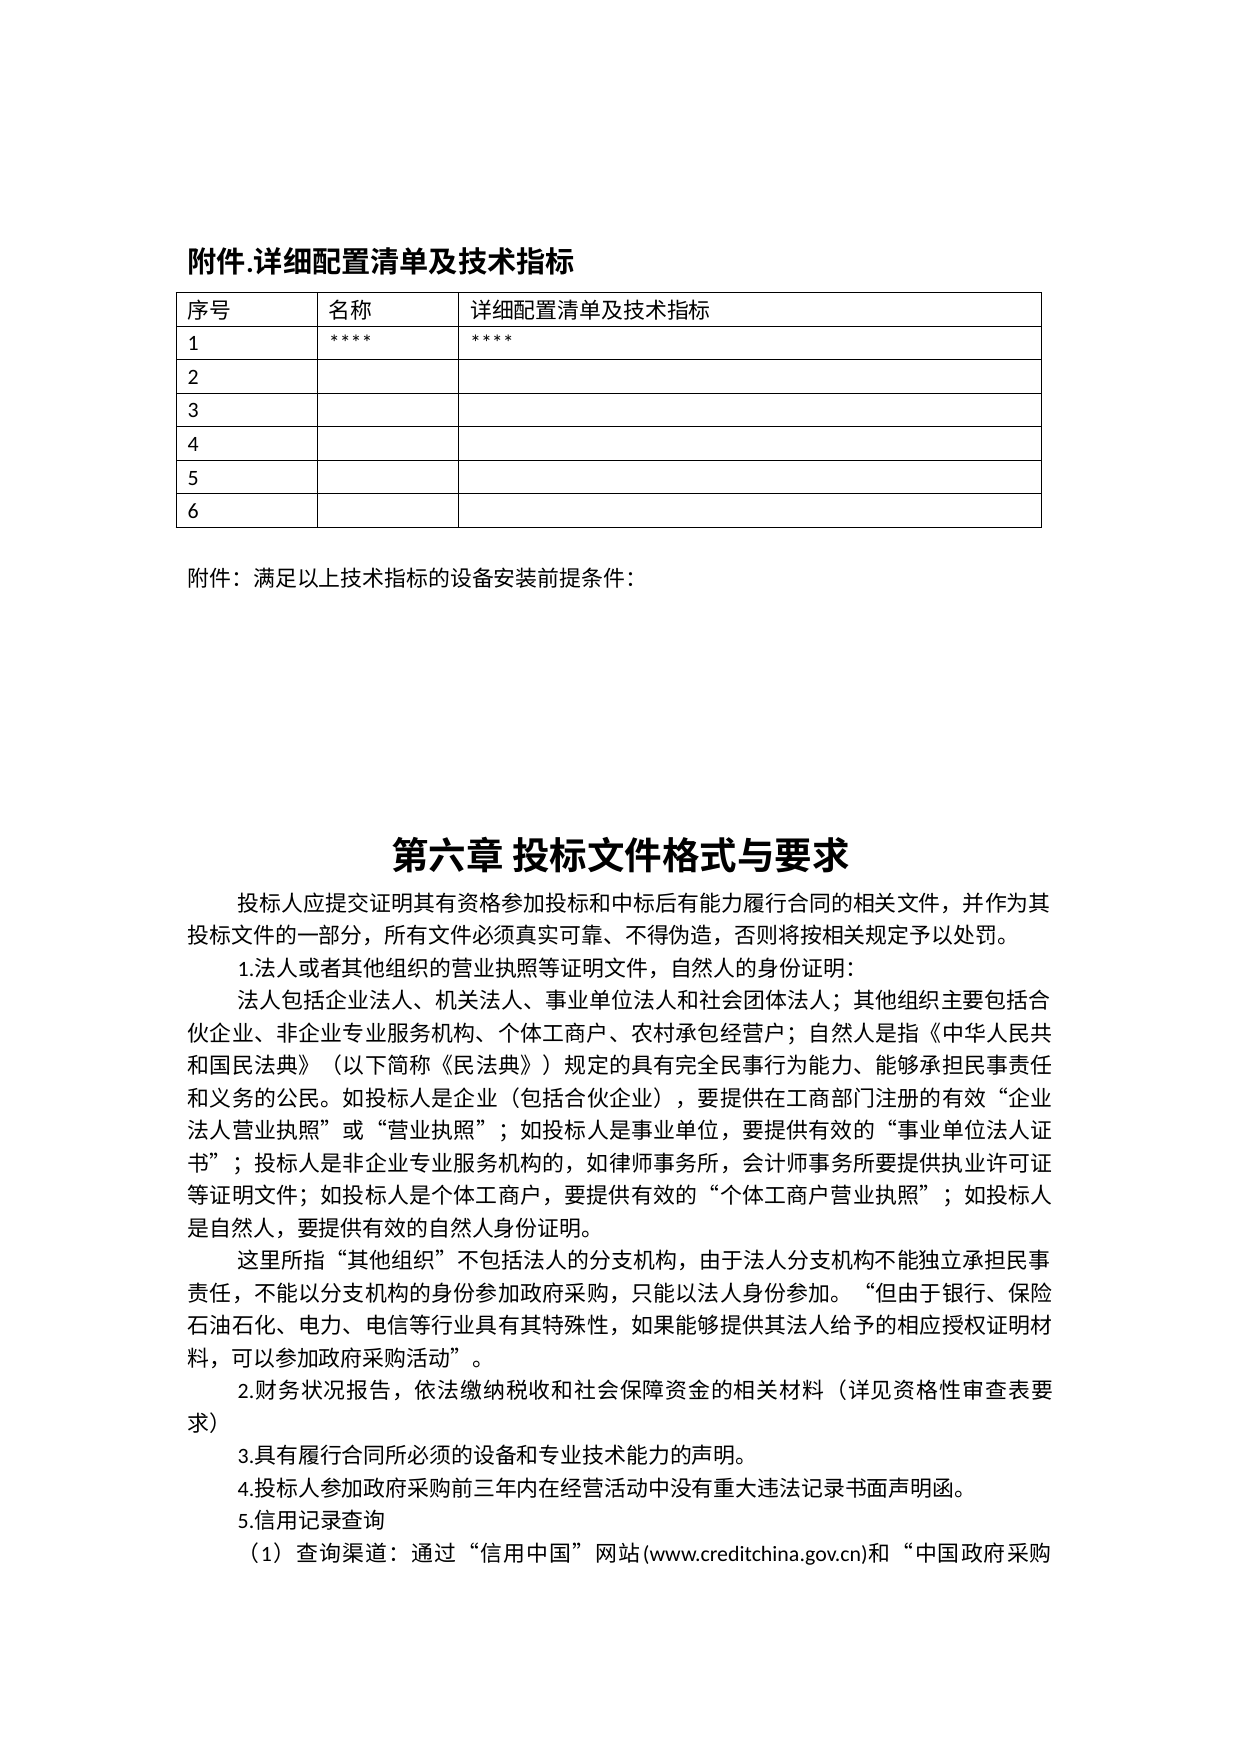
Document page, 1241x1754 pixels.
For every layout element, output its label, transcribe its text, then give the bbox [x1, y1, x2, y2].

table_cell [318, 427, 458, 460]
table_cell 6 [177, 494, 317, 527]
table_cell 3 [177, 394, 317, 426]
text 附件：满足以上技术指标的设备安装前提条件： [187, 560, 1053, 593]
text 投标人应提交证明其有资格参加投标和中标后有能力履行合同的相关文件，并作为其投标文件的一部分，所有文件必须真实可靠、不得伪造，否则将按相关规定予以处罚。 [187, 885, 1053, 950]
table_cell [459, 461, 1041, 493]
text 附件.详细配置清单及技术指标 [187, 227, 1053, 292]
text 4.投标人参加政府采购前三年内在经营活动中没有重大违法记录书面声明函。 [187, 1470, 1053, 1503]
text 1.法人或者其他组织的营业执照等证明文件，自然人的身份证明： [187, 950, 1053, 983]
table_cell [459, 360, 1041, 393]
table_cell 5 [177, 461, 317, 493]
table_header 序号 [177, 293, 317, 326]
text 3.具有履行合同所必须的设备和专业技术能力的声明。 [187, 1438, 1053, 1470]
text 5.信用记录查询 [187, 1503, 1053, 1535]
table_cell [318, 494, 458, 527]
table_header 详细配置清单及技术指标 [459, 293, 1041, 326]
table_cell 2 [177, 360, 317, 393]
table_cell [459, 494, 1041, 527]
table_cell 4 [177, 427, 317, 460]
table_cell [459, 427, 1041, 460]
table_header 名称 [318, 293, 458, 326]
text 这里所指“其他组织”不包括法人的分支机构，由于法人分支机构不能独立承担民事责任，不能以分支机构的身份参加政府采购，只能以法人身份参加。“但由于银行、保险、石油石化、电力、电信等行业具有其特殊性，如果能够提供其法人给予的相应授权证明材料，可以参加政府采购活动”。 [187, 1243, 1053, 1373]
text 2.财务状况报告，依法缴纳税收和社会保障资金的相关材料（详见资格性审查表要求） [187, 1373, 1053, 1438]
table_cell [318, 461, 458, 493]
table_cell **** [459, 327, 1041, 359]
table_cell [318, 360, 458, 393]
table_cell [459, 394, 1041, 426]
table_cell 1 [177, 327, 317, 359]
text 法人包括企业法人、机关法人、事业单位法人和社会团体法人；其他组织主要包括合伙企业、非企业专业服务机构、个体工商户、农村承包经营户；自然人是指《中华人民共和国民法典》（以下简称《民法典》）规定的具有完全民事行为能力、能够承担民事责任和义务的公民。如投标人是企业（包括合伙企业），要提供在工商部门注册的有效“企业法人营业执照”或“营业执照”；如投标人是事业单位，要提供有效的“事业单位法人证书”；投标人是非企业专业服务机构的，如律师事务所，会计师事务所要提供执业许可证等证明文件；如投标人是个体工商户，要提供有效的“个体工商户营业执照”；如投标人是自然人，要提供有效的自然人身份证明。 [187, 983, 1053, 1243]
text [187, 1535, 1053, 1568]
table_cell [318, 394, 458, 426]
text 第六章 投标文件格式与要求 [187, 820, 1053, 885]
table_cell **** [318, 327, 458, 359]
